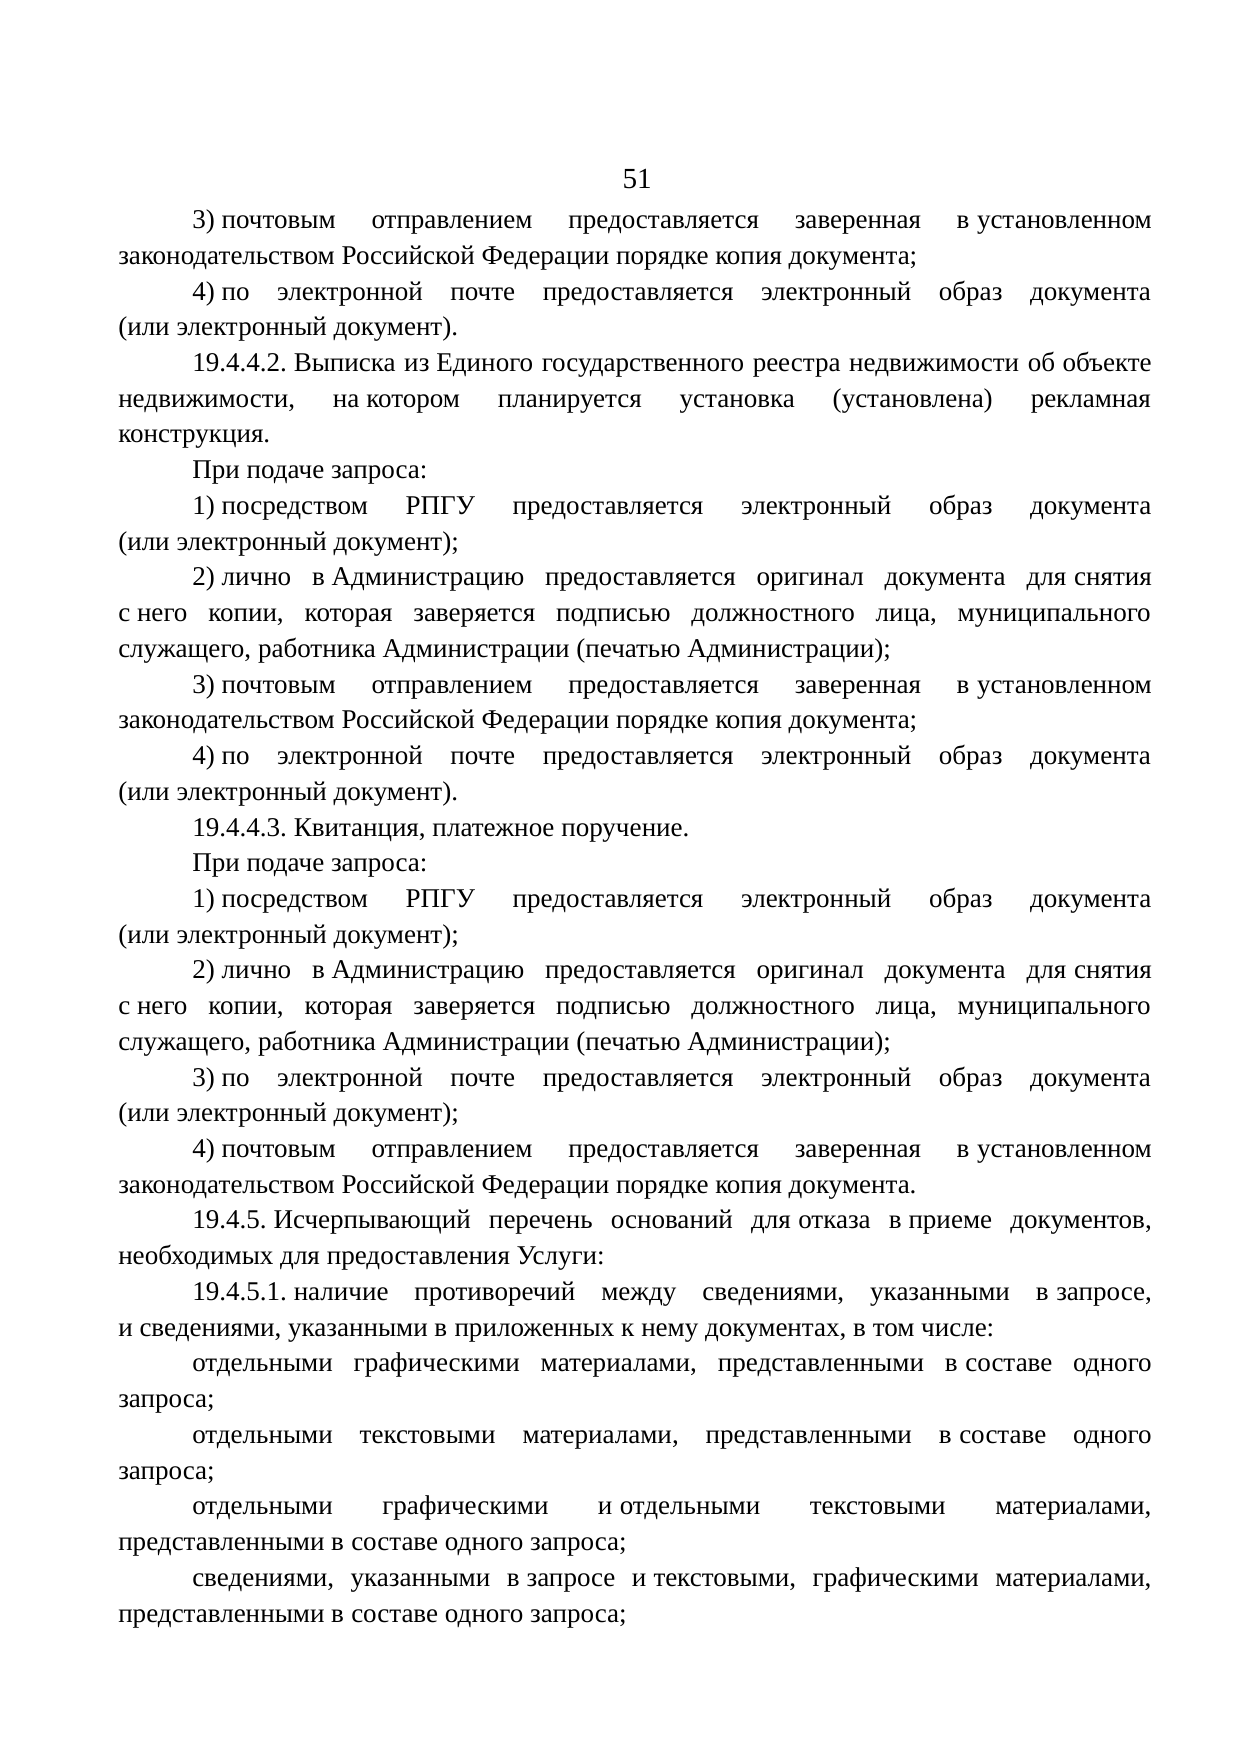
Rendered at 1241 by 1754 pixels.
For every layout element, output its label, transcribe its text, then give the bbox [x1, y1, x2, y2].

text 3) почтовым отправлением предоставляется заверенная в установленном законодательством Российской Федерации порядке копия документа; [118, 203, 1152, 270]
text отдельными графическими материалами, представленными в составе одного запроса; [118, 1347, 1152, 1413]
text При подаче запроса: [118, 846, 1152, 877]
text 1) посредством РПГУ предоставляется электронный образ документа (или электронный документ); [118, 882, 1152, 949]
text При подаче запроса: [118, 453, 1152, 484]
text 2) лично в Администрацию предоставляется оригинал документа для снятия с него копии, которая заверяется подписью должностного лица, муниципального служащего, работника Администрации (печатью Администрации); [118, 953, 1152, 1056]
text 19.4.5.1. наличие противоречий между сведениями, указанными в запросе, и сведениями, указанными в приложенных к нему документах, в том числе: [118, 1275, 1152, 1342]
text 19.4.4.3. Квитанция, платежное поручение. [118, 811, 1152, 842]
text 4) по электронной почте предоставляется электронный образ документа (или электронный документ). [118, 275, 1152, 342]
text 19.4.4.2. Выписка из Единого государственного реестра недвижимости об объекте недвижимости, на котором планируется установка (установлена) рекламная конструкция. [118, 346, 1152, 449]
text 2) лично в Администрацию предоставляется оригинал документа для снятия с него копии, которая заверяется подписью должностного лица, муниципального служащего, работника Администрации (печатью Администрации); [118, 561, 1152, 663]
text отдельными текстовыми материалами, представленными в составе одного запроса; [118, 1418, 1152, 1485]
text 1) посредством РПГУ предоставляется электронный образ документа (или электронный документ); [118, 489, 1152, 556]
text 3) почтовым отправлением предоставляется заверенная в установленном законодательством Российской Федерации порядке копия документа; [118, 668, 1152, 734]
text 4) почтовым отправлением предоставляется заверенная в установленном законодательством Российской Федерации порядке копия документа. [118, 1132, 1152, 1199]
text сведениями, указанными в запросе и текстовыми, графическими материалами, представленными в составе одного запроса; [118, 1561, 1152, 1628]
text отдельными графическими и отдельными текстовыми материалами, представленными в составе одного запроса; [118, 1489, 1152, 1556]
text 19.4.5. Исчерпывающий перечень оснований для отказа в приеме документов, необходимых для предоставления Услуги: [118, 1204, 1152, 1271]
text 3) по электронной почте предоставляется электронный образ документа (или электронный документ); [118, 1061, 1152, 1128]
text 4) по электронной почте предоставляется электронный образ документа (или электронный документ). [118, 739, 1152, 806]
